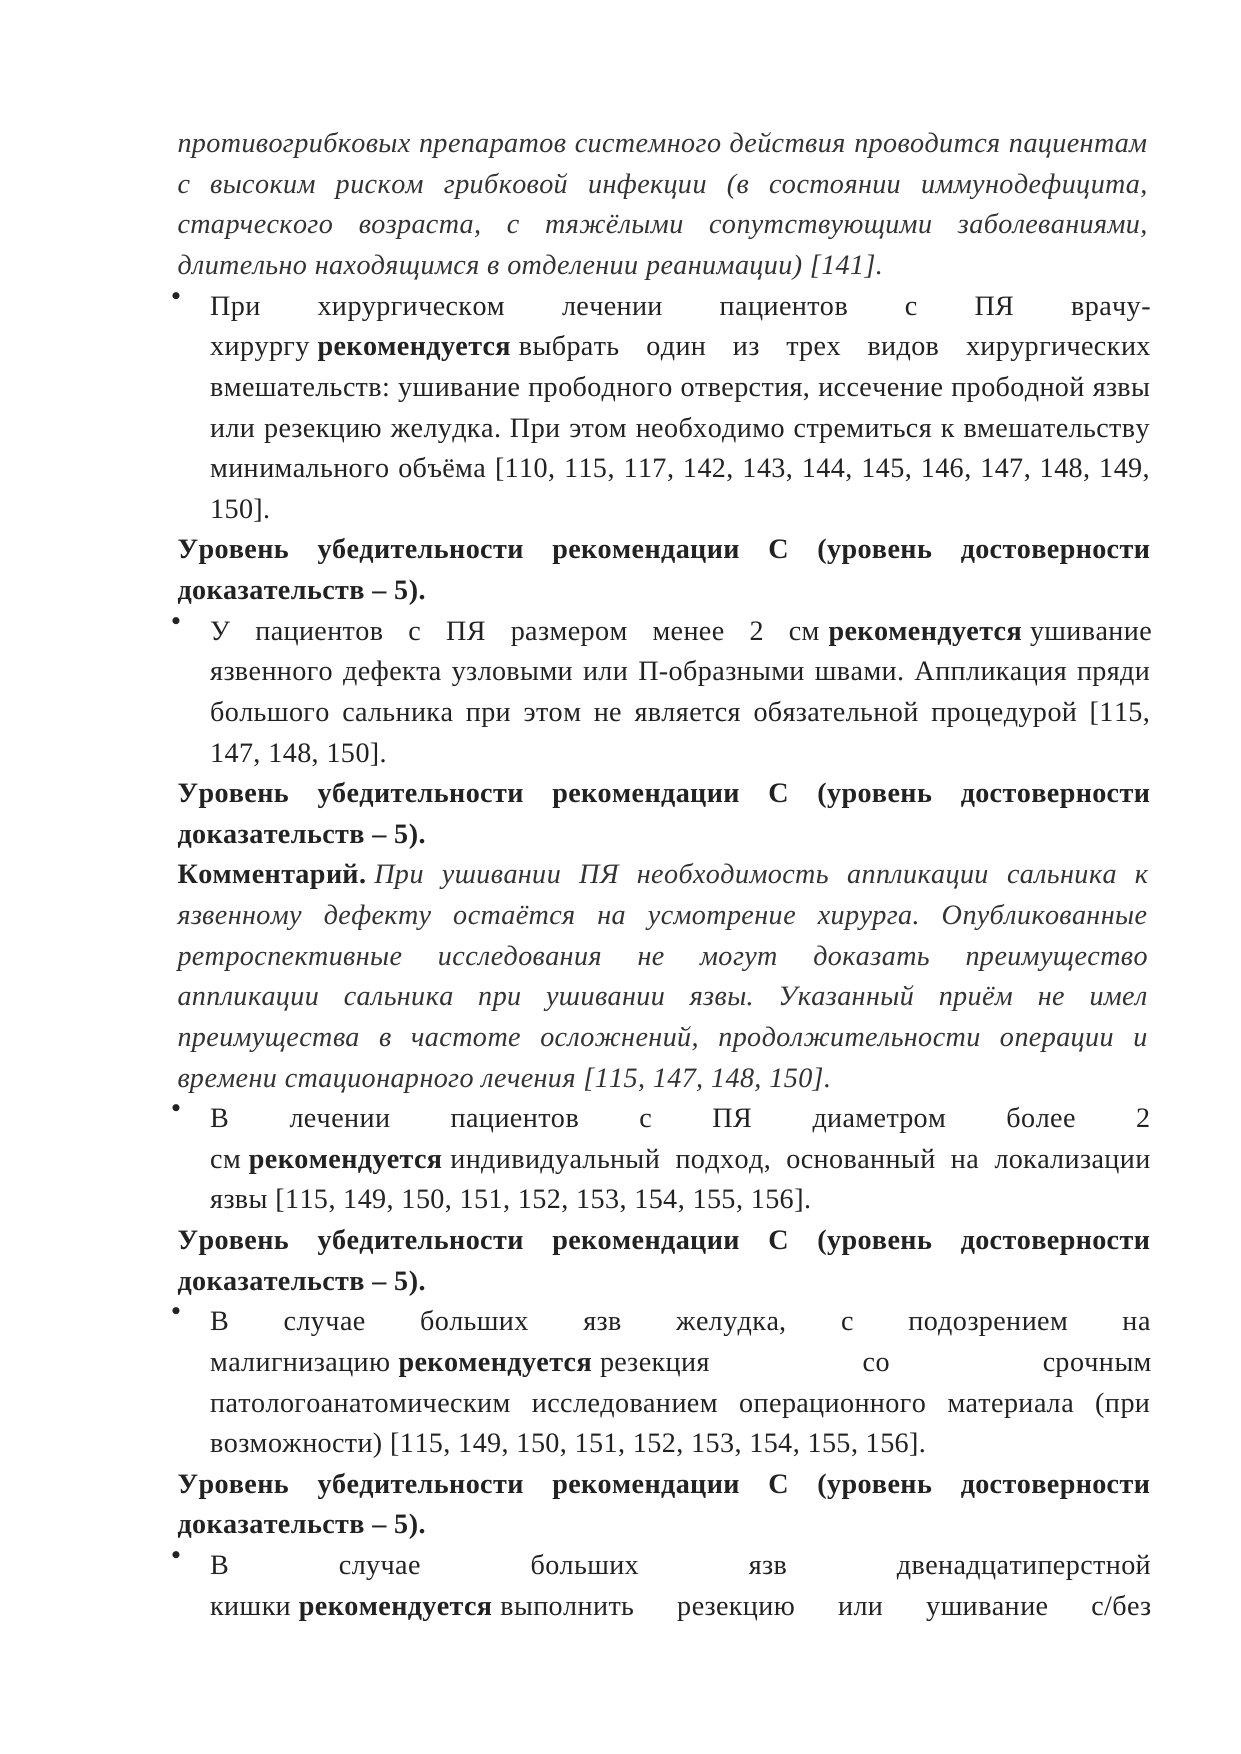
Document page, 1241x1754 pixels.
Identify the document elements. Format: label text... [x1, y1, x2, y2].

text Комментарий. При ушивании ПЯ необходимость аппликации сальника к язвенному дефекту остаётся на усмотрение хирурга. Опубликованные ретроспективные исследования не могут доказать преимущество аппликации сальника при ушивании язвы. Указанный приём не имел преимущества в частоте осложнений, продолжительности операции и времени стационарного лечения [115, 147, 148, 150]. [177, 849, 1152, 1093]
text Уровень убедительности рекомендации С (уровень достоверности доказательств – 5). [177, 1459, 1152, 1540]
text Уровень убедительности рекомендации C (уровень достоверности доказательств – 5). [177, 768, 1152, 849]
text Уровень убедительности рекомендации С (уровень достоверности доказательств – 5). [177, 524, 1152, 606]
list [172, 1540, 1152, 1621]
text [177, 118, 1152, 281]
text Уровень убедительности рекомендации С (уровень достоверности доказательств – 5). [177, 1215, 1152, 1296]
list У пациентов с ПЯ размером менее 2 см рекомендуется ушивание язвенного дефекта узловыми или П-образными швами. Аппликация пряди большого сальника при этом не является обязательной процедурой [115, 147, 148, 150]. [172, 606, 1152, 768]
list В лечении пациентов с ПЯ диаметром более 2 см рекомендуется индивидуальный подход, основанный на локализации язвы [115, 149, 150, 151, 152, 153, 154, 155, 156]. [172, 1093, 1152, 1215]
list В случае больших язв желудка, с подозрением на малигнизацию рекомендуется резекция со срочным патологоанатомическим исследованием операционного материала (при возможности) [115, 149, 150, 151, 152, 153, 154, 155, 156]. [172, 1296, 1152, 1459]
list При хирургическом лечении пациентов с ПЯ врачу-хирургу рекомендуется выбрать один из трех видов хирургических вмешательств: ушивание прободного отверстия, иссечение прободной язвы или резекцию желудка. При этом необходимо стремиться к вмешательству минимального объёма [110, 115, 117, 142, 143, 144, 145, 146, 147, 148, 149, 150]. [172, 281, 1152, 524]
